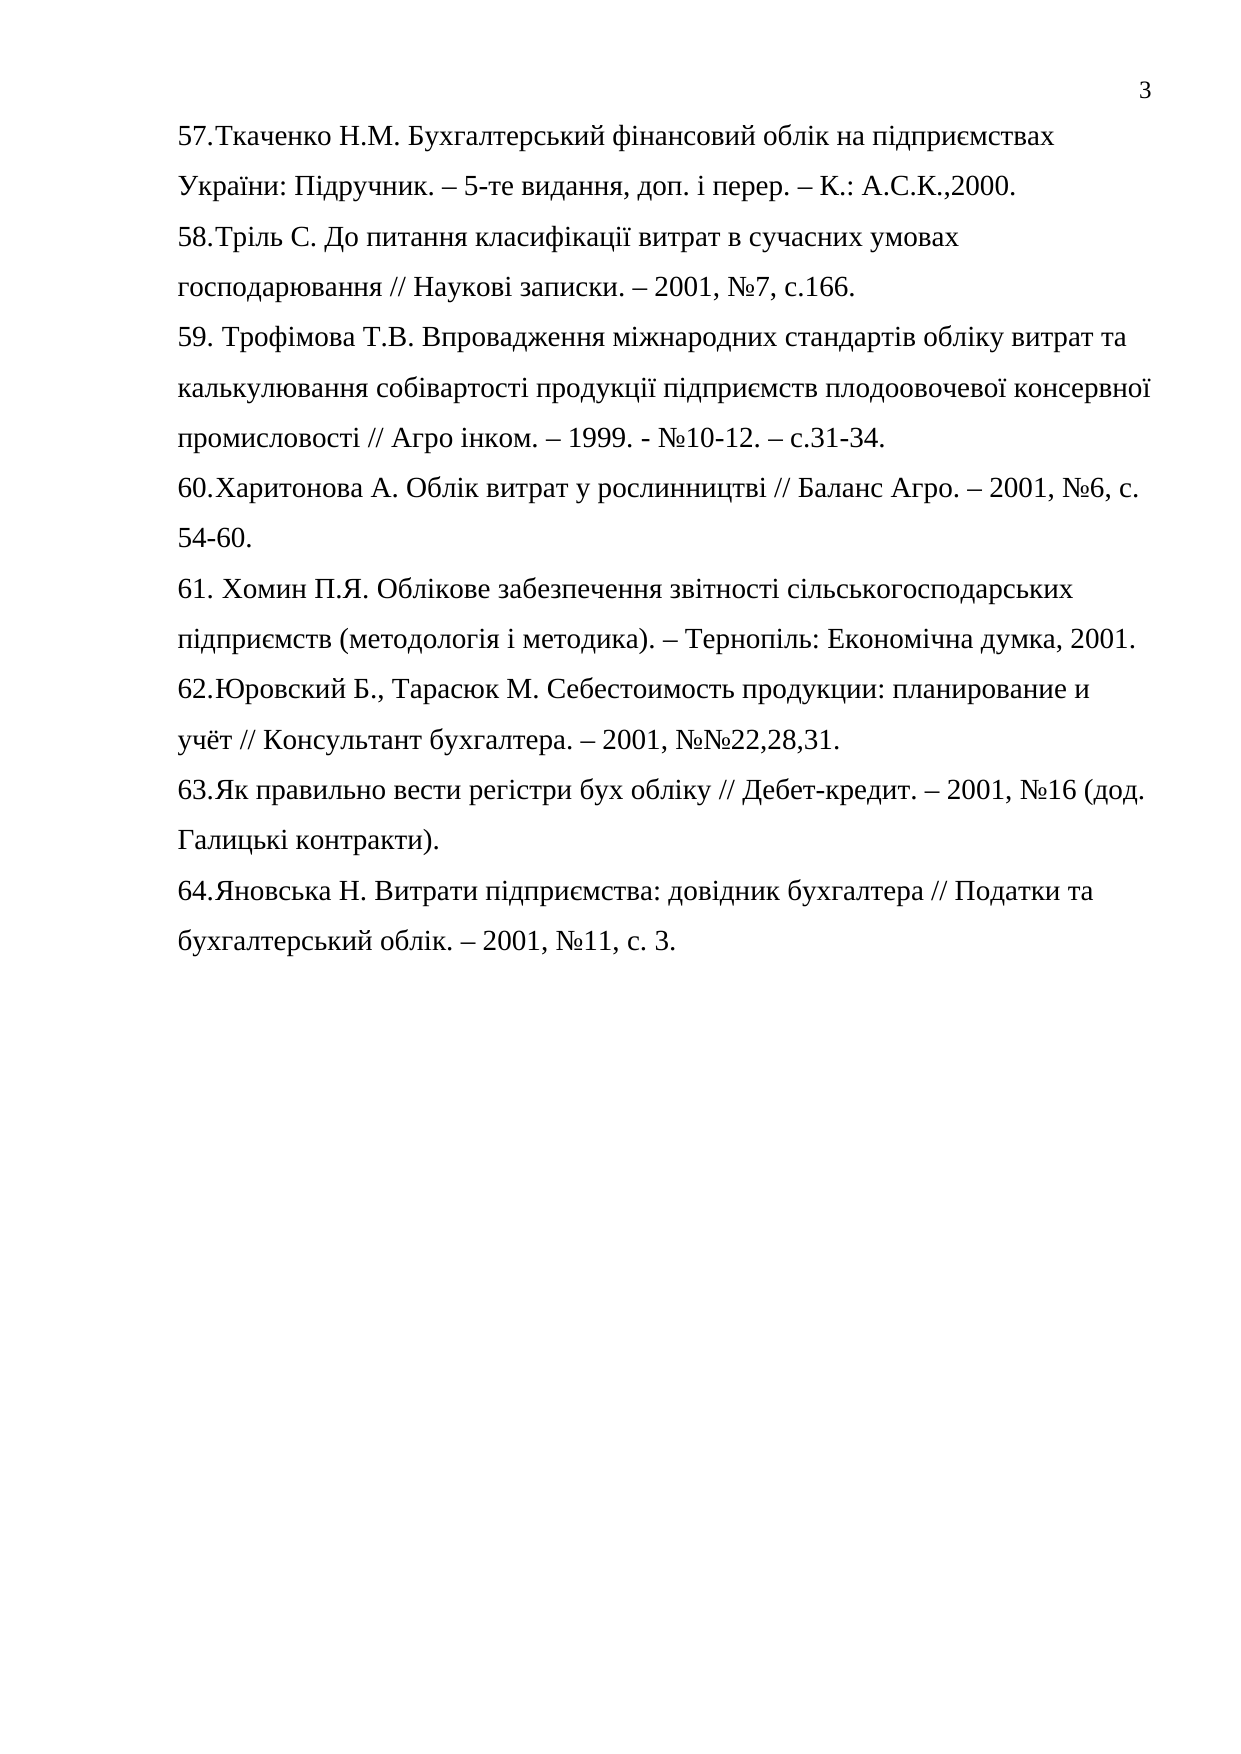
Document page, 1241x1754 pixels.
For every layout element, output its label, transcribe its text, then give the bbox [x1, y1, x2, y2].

list Яновська Н. Витрати підприємства: довідник бухгалтера // Податки та бухгалтерський облік. – 2001, №11, с. 3. [177, 873, 1152, 957]
list Трофімова Т.В. Впровадження міжнародних стандартів обліку витрат та калькулювання собівартості продукції підприємств плодоовочевої консервної промисловості // Агро інком. – 1999. - №10-12. – с.31-34. [177, 319, 1152, 453]
list Як правильно вести регістри бух обліку // Дебет-кредит. – 2001, №16 (дод. Галицькі контракти). [177, 772, 1152, 856]
list Хомин П.Я. Облікове забезпечення звітності сільськогосподарських підприємств (методологія і методика). – Тернопіль: Економічна думка, 2001. [177, 571, 1152, 655]
list Ткаченко Н.М. Бухгалтерський фінансовий облік на підприємствах України: Підручник. – 5-те видання, доп. і перер. – К.: А.С.К.,2000. [177, 118, 1152, 202]
list Тріль С. До питання класифікації витрат в сучасних умовах господарювання // Наукові записки. – 2001, №7, с.166. [177, 219, 1152, 303]
list Юровский Б., Тарасюк М. Себестоимость продукции: планирование и учёт // Консультант бухгалтера. – 2001, №№22,28,31. [177, 672, 1152, 755]
list Харитонова А. Облік витрат у рослинництві // Баланс Агро. – 2001, №6, с. 54-60. [177, 470, 1152, 554]
